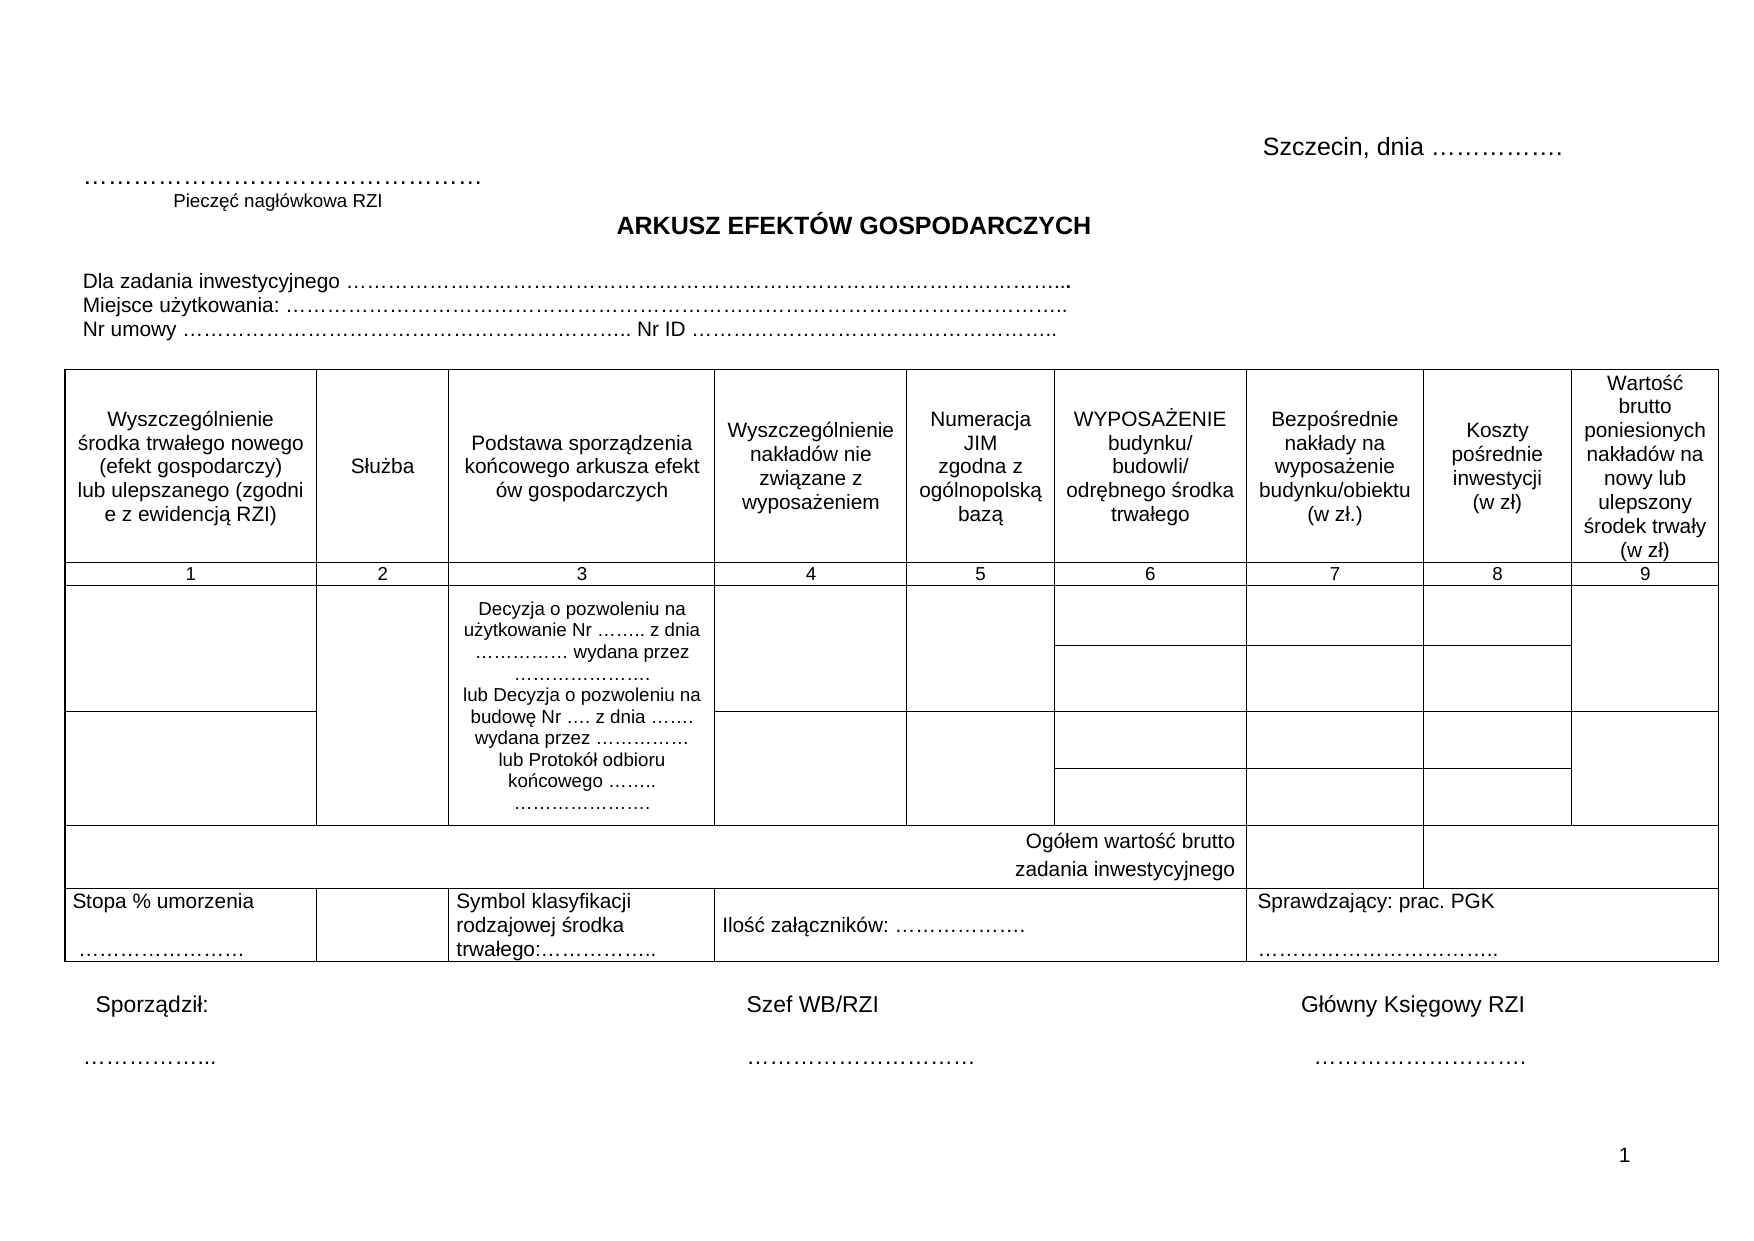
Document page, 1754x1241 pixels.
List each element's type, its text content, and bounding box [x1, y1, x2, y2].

table_cell 1 [66, 563, 316, 585]
table_cell [1424, 769, 1571, 825]
table_cell [1055, 712, 1246, 768]
table_cell [66, 586, 316, 711]
table_cell [1572, 712, 1718, 825]
table_header Służba [317, 370, 448, 562]
text Miejsce użytkowania: ………………………………………………………………………………………………….. [83, 293, 1630, 317]
table_cell [715, 712, 906, 825]
table_header Wyszczególnienie nakładów nie związane z wyposażeniem [715, 370, 906, 562]
table_cell [1055, 769, 1246, 825]
table_cell 7 [1247, 563, 1423, 585]
table_cell Stopa % umorzenia …………………… [66, 889, 316, 961]
table_header Numeracja JIM zgodna z ogólnopolską bazą [907, 370, 1054, 562]
text Pieczęć nagłówkowa RZI [83, 190, 1630, 211]
table_cell [907, 712, 1054, 825]
table_cell [66, 712, 316, 825]
table_header Wyszczególnienie środka trwałego nowego (efekt gospodarczy) lub ulepszanego (zgodnie z ewidencją RZI) [66, 370, 316, 562]
table_cell Ogółem wartość brutto zadania inwestycyjnego [66, 826, 1246, 888]
table_cell 8 [1424, 563, 1571, 585]
table_cell [1247, 712, 1423, 768]
text ARKUSZ EFEKTÓW GOSPODARCZYCH [83, 211, 1630, 240]
table_cell [1055, 586, 1246, 645]
table_cell [1247, 769, 1423, 825]
table_cell 4 [715, 563, 906, 585]
table_cell 2 [317, 563, 448, 585]
text Dla zadania inwestycyjnego …………………………………………………………………………………………... [83, 269, 1630, 293]
table_cell 9 [1572, 563, 1718, 585]
table_cell Decyzja o pozwoleniu na użytkowanie Nr …….. z dnia …………… wydana przez …………………. lub Decyzja o pozwoleniu na budowę Nr …. z dnia ……. wydana przez …………… lub Protokół odbioru końcowego …….. …………………. [449, 586, 714, 825]
table_cell [1247, 826, 1423, 888]
text Sporządził: Szef WB/RZI Główny Księgowy RZI [83, 991, 1630, 1017]
text ……………... ………………………… ………………………. [83, 1043, 1630, 1070]
table_cell [907, 586, 1054, 711]
text ………………………………………… [83, 161, 1630, 190]
table_cell [1055, 646, 1246, 711]
table_cell [317, 889, 448, 961]
table_cell [1572, 586, 1718, 711]
table_cell 5 [907, 563, 1054, 585]
table_header Koszty pośrednie inwestycji (w zł) [1424, 370, 1571, 562]
table_cell [1247, 646, 1423, 711]
table_cell [317, 586, 448, 825]
table_cell 6 [1055, 563, 1246, 585]
text Szczecin, dnia ……………. [1189, 132, 1630, 161]
text Nr umowy ……………………………………………………….. Nr ID …………………………………………….. [83, 317, 1630, 341]
table_cell [1247, 586, 1423, 645]
table_header Wartość brutto poniesionych nakładów na nowy lub ulepszony środek trwały (w zł) [1572, 370, 1718, 562]
table_cell [1424, 586, 1571, 645]
table_cell Ilość załączników: ………………. [715, 889, 1246, 961]
table_header Podstawa sporządzenia końcowego arkusza efektów gospodarczych [449, 370, 714, 562]
table_cell [1424, 826, 1718, 888]
table_cell 3 [449, 563, 714, 585]
table_header WYPOSAŻENIE budynku/budowli/odrębnego środka trwałego [1055, 370, 1246, 562]
table_cell Sprawdzający: prac. PGK …………………………….. [1247, 889, 1718, 961]
table_cell Symbol klasyfikacji rodzajowej środka trwałego:…………….. [449, 889, 714, 961]
table_cell [1424, 712, 1571, 768]
table_cell [1424, 646, 1571, 711]
table_header Bezpośrednie nakłady na wyposażenie budynku/obiektu (w zł.) [1247, 370, 1423, 562]
table_cell [715, 586, 906, 711]
